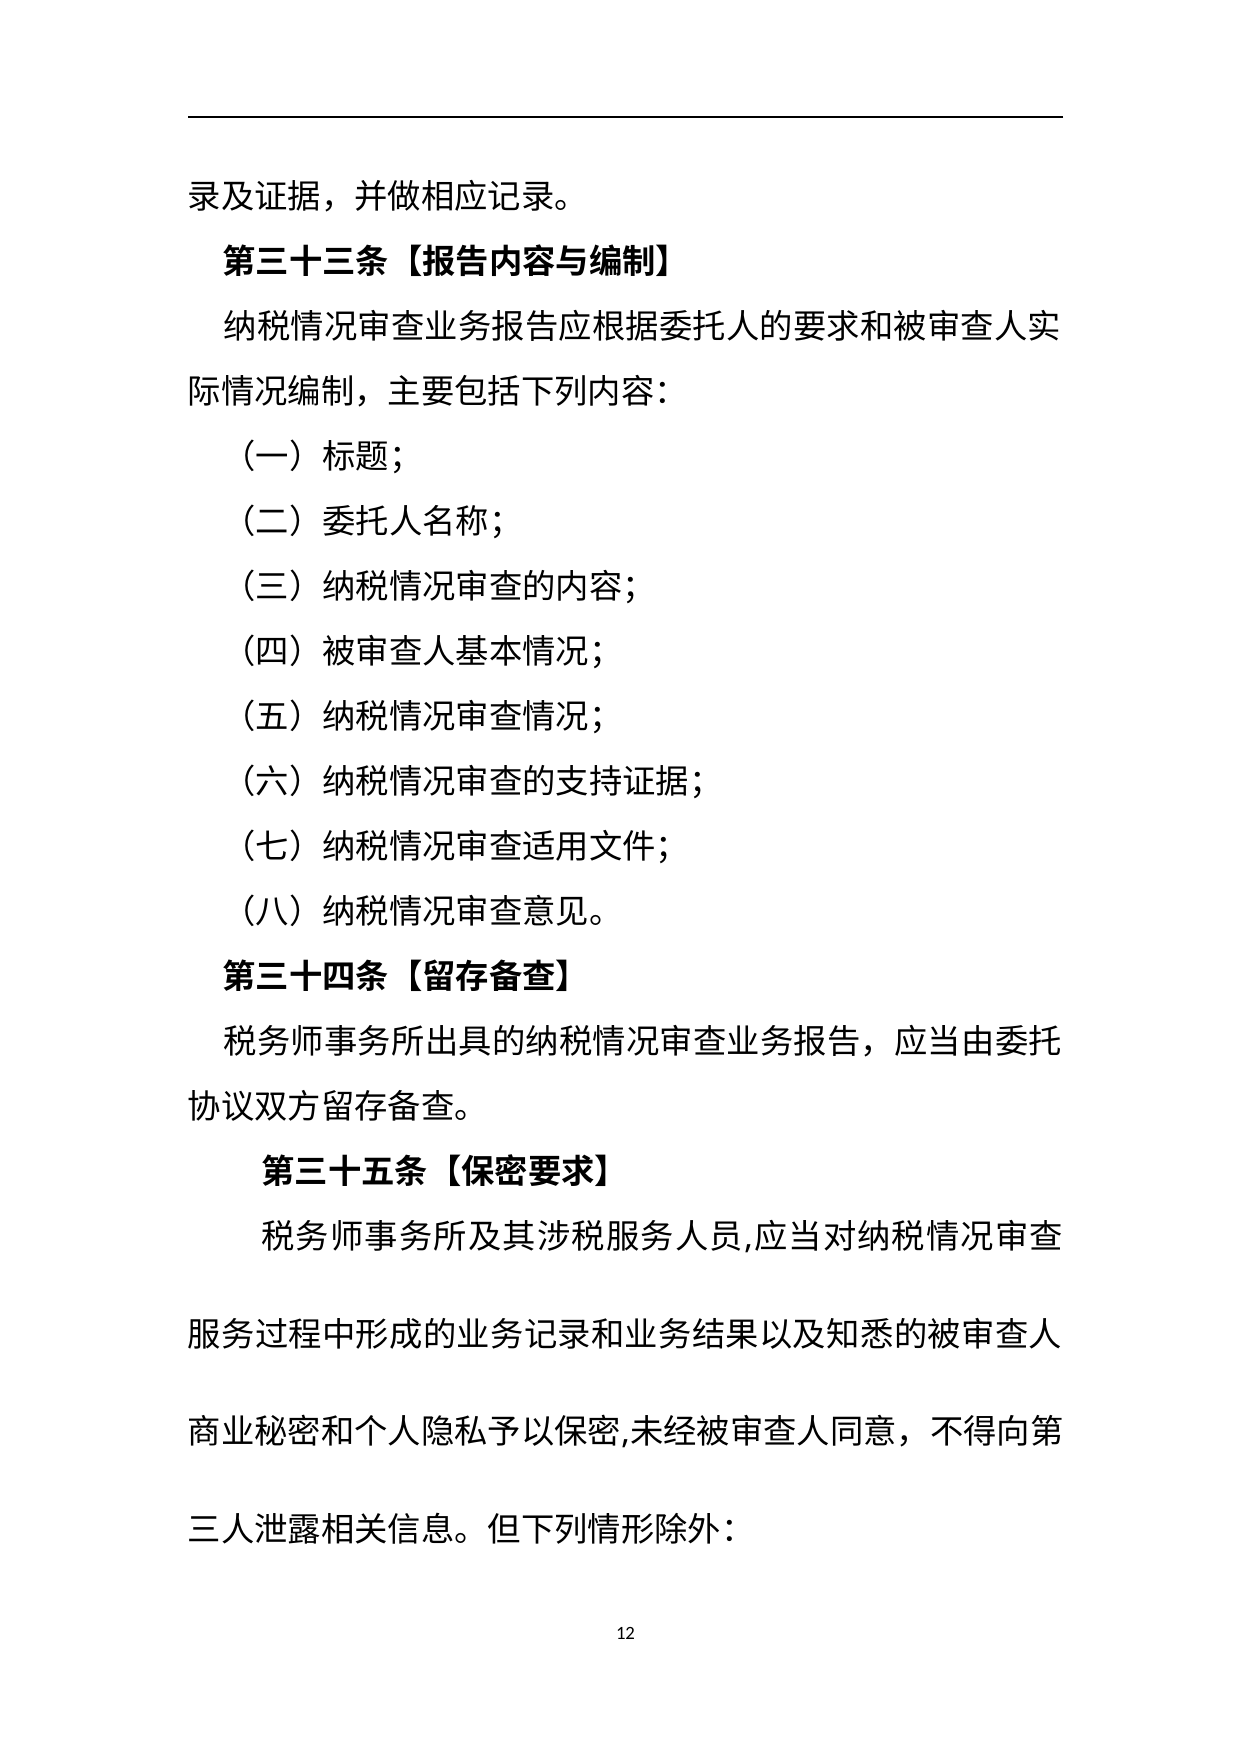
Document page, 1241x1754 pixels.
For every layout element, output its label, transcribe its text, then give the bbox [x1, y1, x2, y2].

text （八）纳税情况审查意见。 [187, 877, 1063, 942]
text 第三十四条【留存备查】 [187, 942, 1063, 1007]
text （五）纳税情况审查情况； [187, 682, 1063, 747]
text 第三十三条【报告内容与编制】 [187, 227, 1063, 292]
text 第三十五条【保密要求】 [187, 1137, 1063, 1202]
text 税务师事务所出具的纳税情况审查业务报告，应当由委托协议双方留存备查。 [187, 1007, 1063, 1137]
text 税务师事务所及其涉税服务人员,应当对纳税情况审查服务过程中形成的业务记录和业务结果以及知悉的被审查人商业秘密和个人隐私予以保密,未经被审查人同意，不得向第三人泄露相关信息。但下列情形除外： [187, 1202, 1063, 1559]
text 纳税情况审查业务报告应根据委托人的要求和被审查人实际情况编制，主要包括下列内容： [187, 292, 1063, 422]
text （一）标题； [187, 422, 1063, 487]
text （三）纳税情况审查的内容； [187, 552, 1063, 617]
text （四）被审查人基本情况； [187, 617, 1063, 682]
text （六）纳税情况审查的支持证据； [187, 747, 1063, 812]
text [187, 162, 1063, 227]
text （七）纳税情况审查适用文件； [187, 812, 1063, 877]
text （二）委托人名称； [187, 487, 1063, 552]
